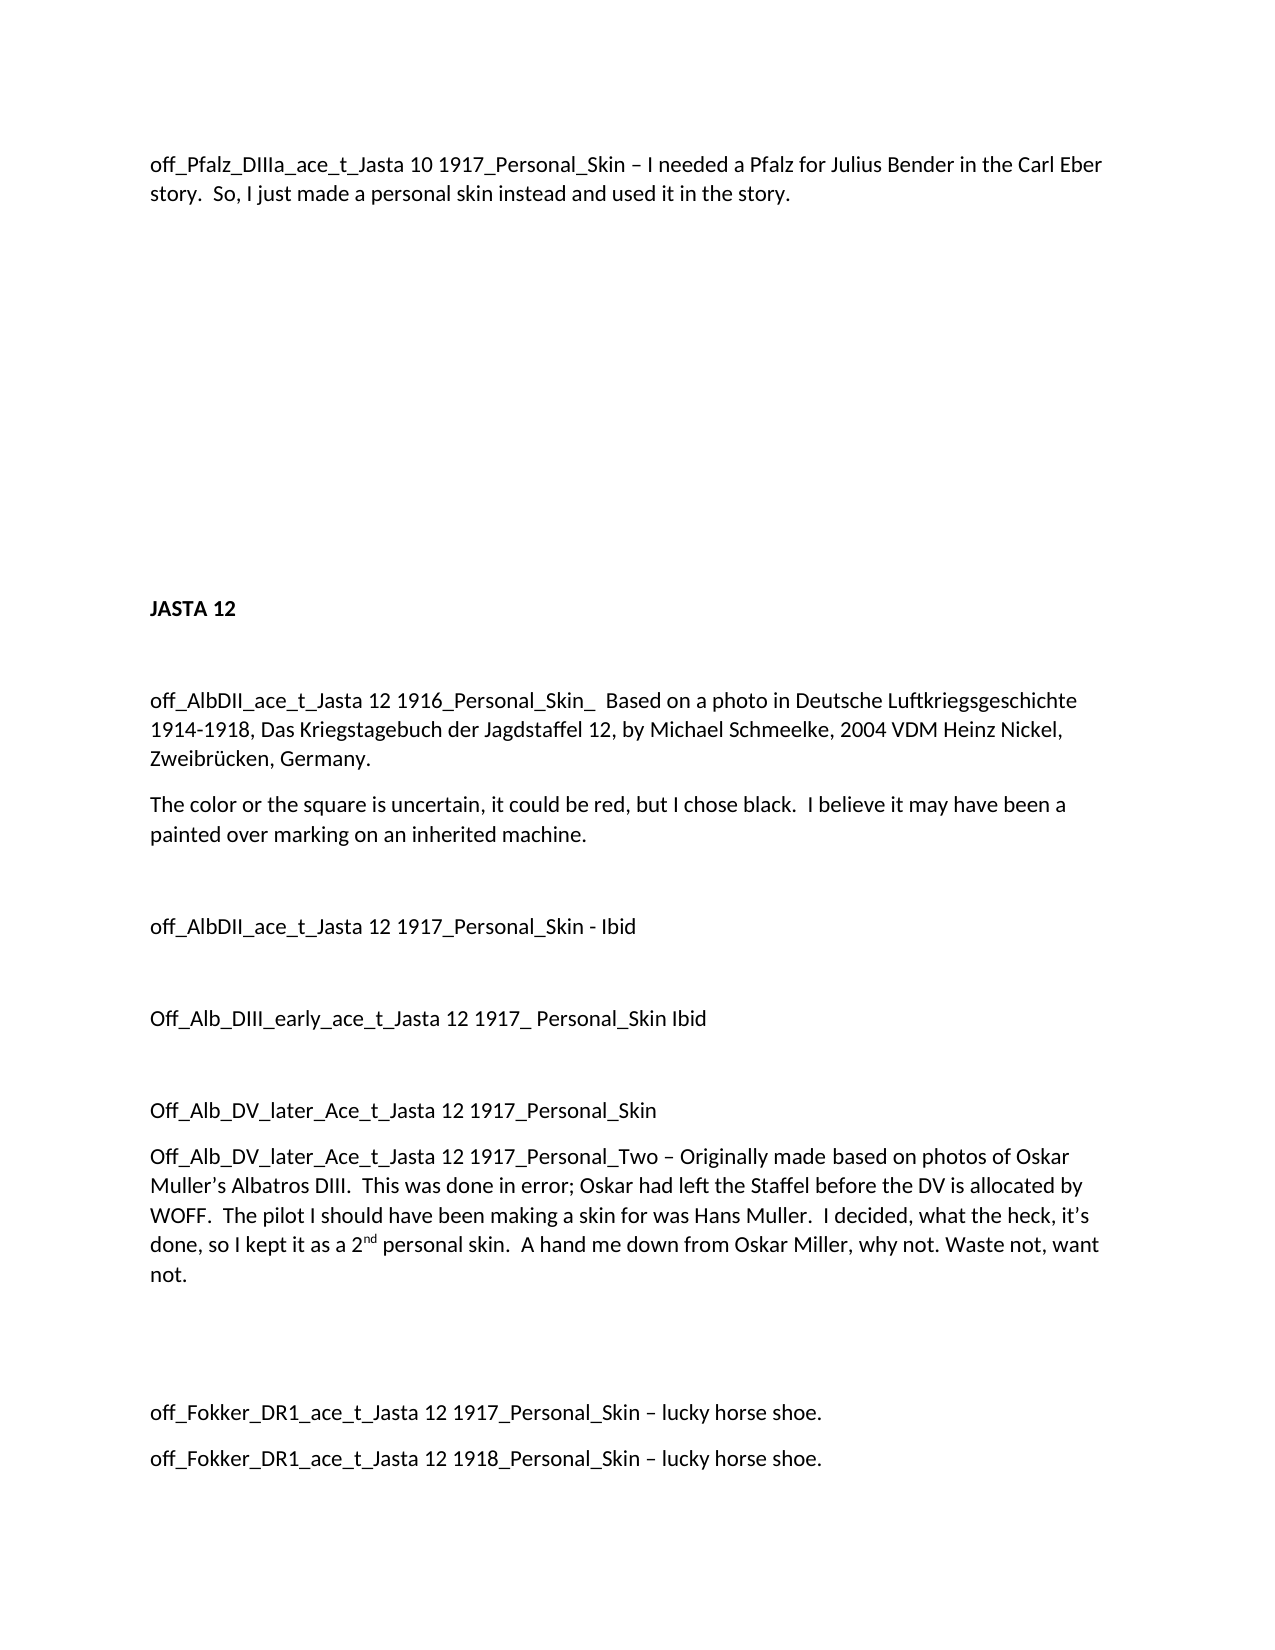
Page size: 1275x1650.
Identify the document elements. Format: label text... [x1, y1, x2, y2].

text off_AlbDII_ace_t_Jasta 12 1916_Personal_Skin_ Based on a photo in Deutsche Luftkriegsgeschichte 1914-1918, Das Kriegstagebuch der Jagdstaffel 12, by Michael Schmeelke, 2004 VDM Heinz Nickel, Zweibrücken, Germany. [150, 686, 1125, 773]
text off_Fokker_DR1_ace_t_Jasta 12 1918_Personal_Skin – lucky horse shoe. [150, 1444, 1125, 1472]
text Off_Alb_DV_later_Ace_t_Jasta 12 1917_Personal_Two – Originally made based on photos of Oskar Muller’s Albatros DIII. This was done in error; Oskar had left the Staffel before the DV is allocated by WOFF. The pilot I should have been making a skin for was Hans Muller. I decided, what the heck, it’s done, so I kept it as a 2nd personal skin. A hand me down from Oskar Miller, why not. Waste not, want not. [150, 1142, 1125, 1288]
text Off_Alb_DV_later_Ace_t_Jasta 12 1917_Personal_Skin [150, 1096, 1125, 1124]
text off_AlbDII_ace_t_Jasta 12 1917_Personal_Skin - Ibid [150, 912, 1125, 940]
text off_Pfalz_DIIIa_ace_t_Jasta 10 1917_Personal_Skin – I needed a Pfalz for Julius Bender in the Carl Eber story. So, I just made a personal skin instead and used it in the story. [150, 150, 1125, 207]
text off_Fokker_DR1_ace_t_Jasta 12 1917_Personal_Skin – lucky horse shoe. [150, 1398, 1125, 1426]
text Off_Alb_DIII_early_ace_t_Jasta 12 1917_ Personal_Skin Ibid [150, 1004, 1125, 1032]
text JASTA 12 [150, 594, 1125, 622]
text The color or the square is uncertain, it could be red, but I chose black. I believe it may have been a painted over marking on an inherited machine. [150, 791, 1125, 848]
